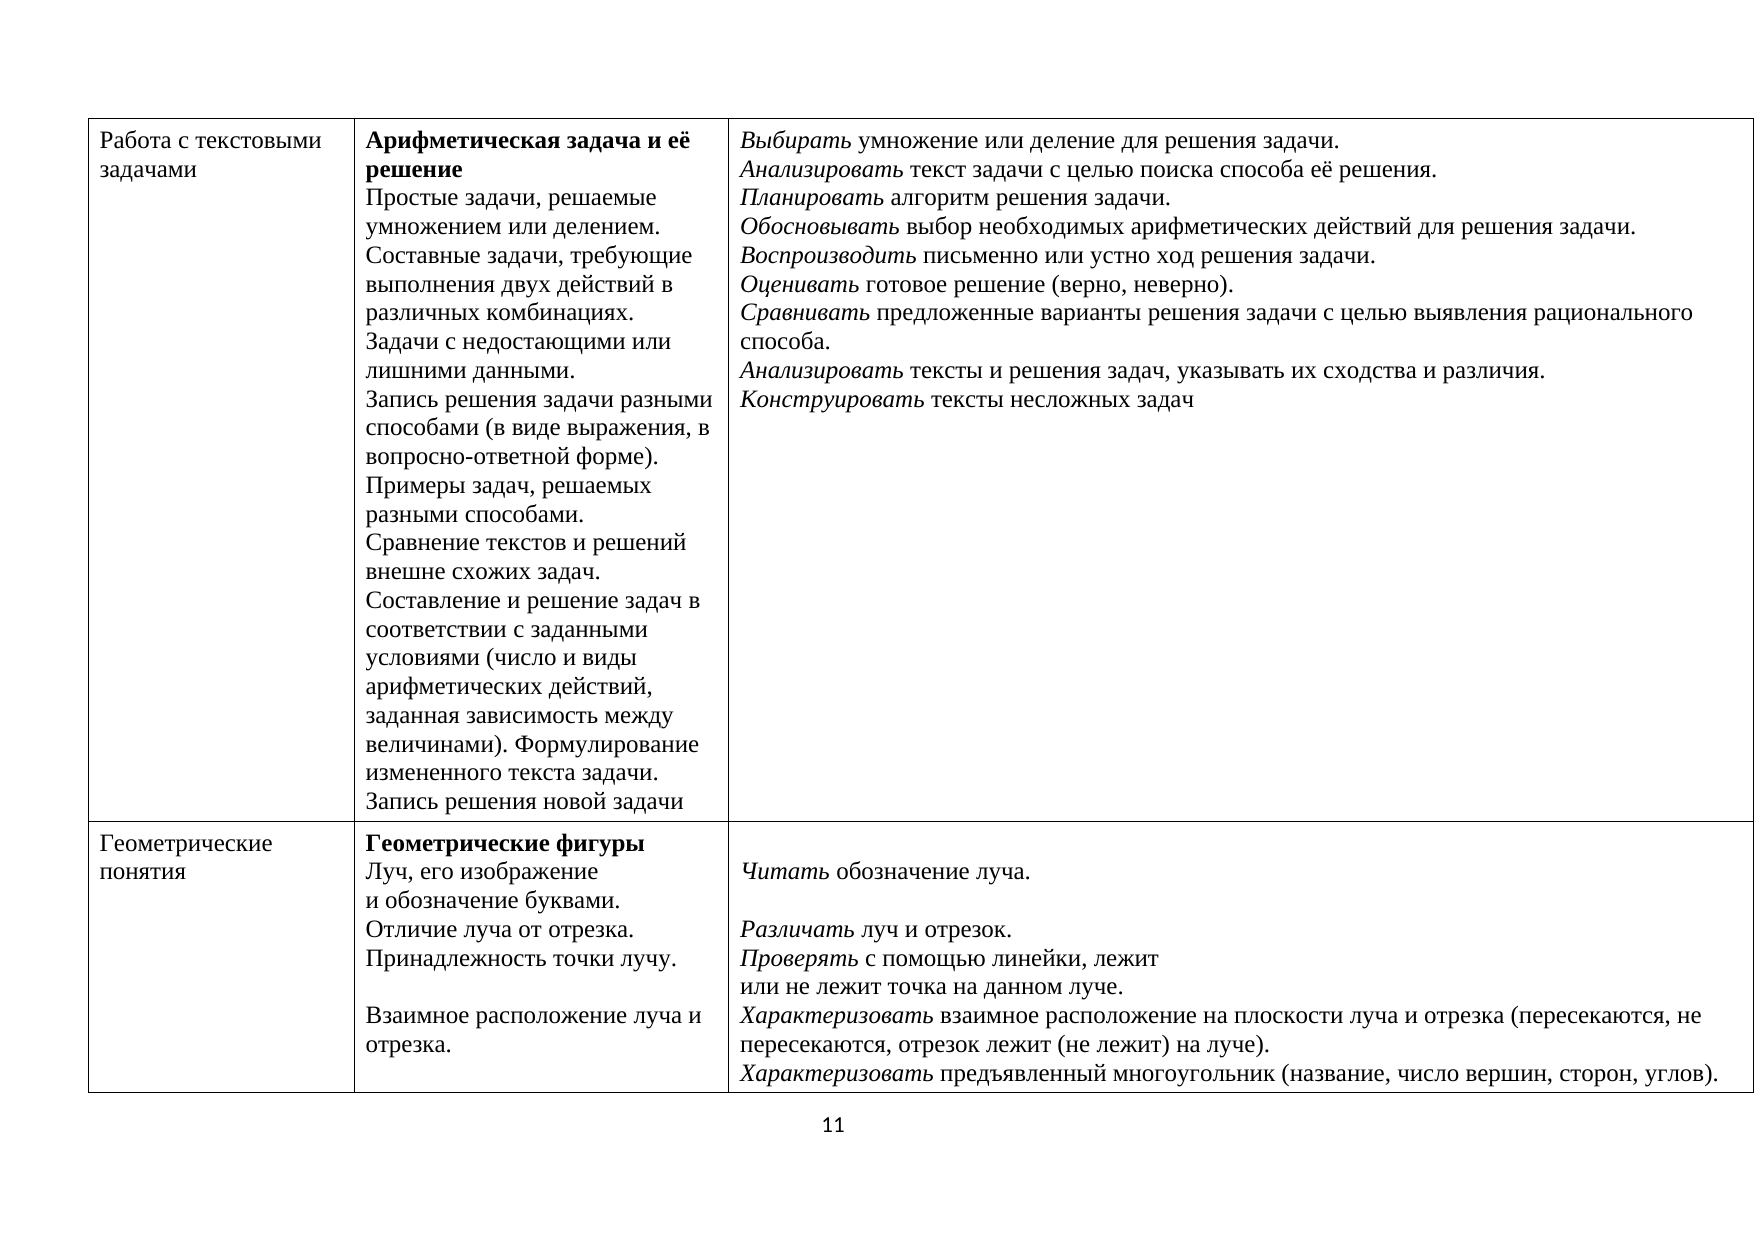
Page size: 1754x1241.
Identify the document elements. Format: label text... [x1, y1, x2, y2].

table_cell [355, 822, 728, 1092]
table_cell Арифметическая задача и её решение Простые задачи, решаемые умножением или делением. Составные задачи, требующие выполнения двух действий в различных комбинациях. Задачи с недостающими или лишними данными. Запись решения задачи разными способами (в виде выражения, в вопросно-ответной форме). Примеры задач, решаемых разными способами. Сравнение текстов и решений внешне схожих задач. Составление и решение задач в соответствии с заданными условиями (число и виды арифметических действий, заданная зависимость между величинами). Формулирование измененного текста задачи. Запись решения новой задачи [355, 119, 728, 821]
table_cell Работа с текстовыми задачами [89, 119, 354, 821]
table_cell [89, 822, 354, 1092]
table_cell Выбирать умножение или деление для решения задачи. Анализировать текст задачи с целью поиска способа её решения. Планировать алгоритм решения задачи. Обосновывать выбор необходимых арифметических действий для решения задачи. Воспроизводить письменно или устно ход решения задачи. Оценивать готовое решение (верно, неверно). Сравнивать предложенные варианты решения задачи с целью выявления рационального способа. Анализировать тексты и решения задач, указывать их сходства и различия. Конструировать тексты несложных задач [729, 119, 1753, 821]
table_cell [729, 822, 1753, 1092]
